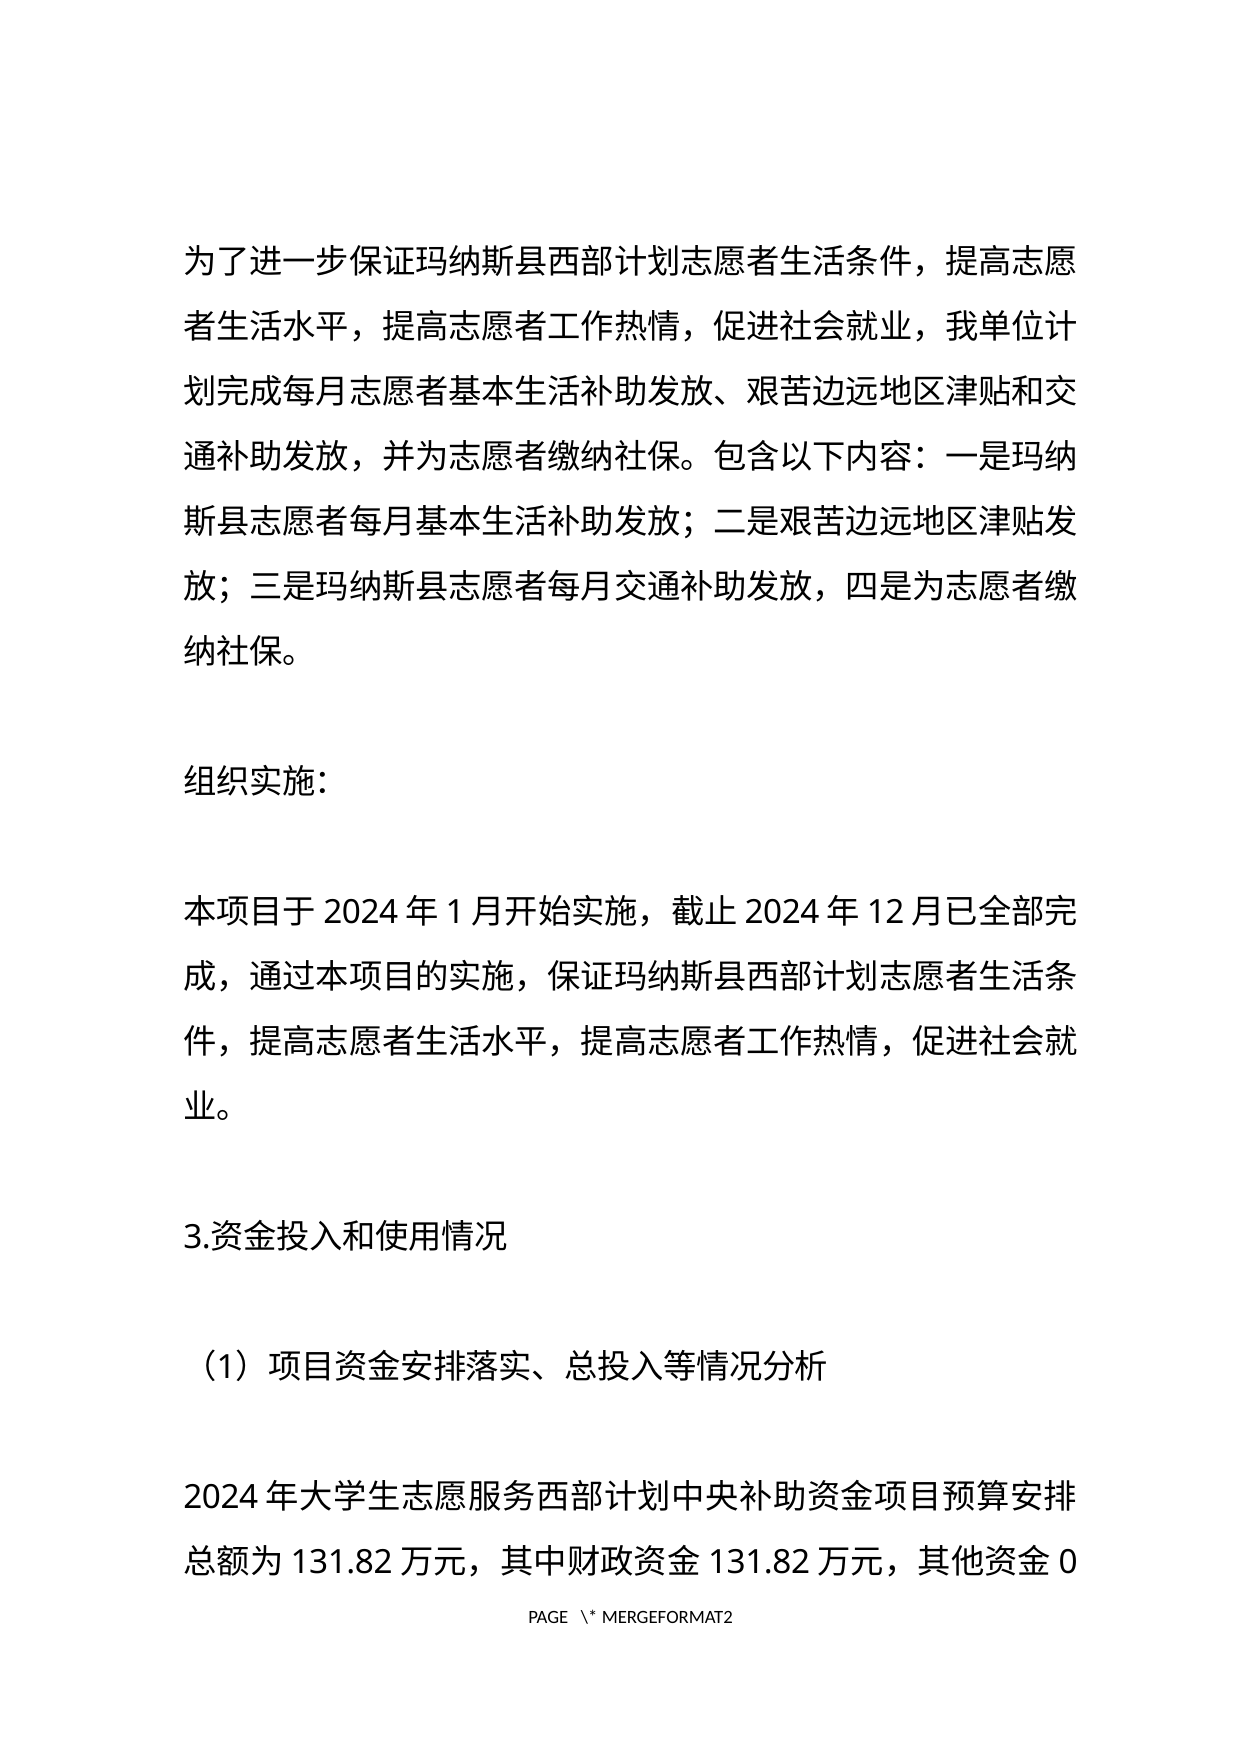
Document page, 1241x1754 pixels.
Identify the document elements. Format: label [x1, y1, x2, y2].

text [183, 162, 1078, 1592]
